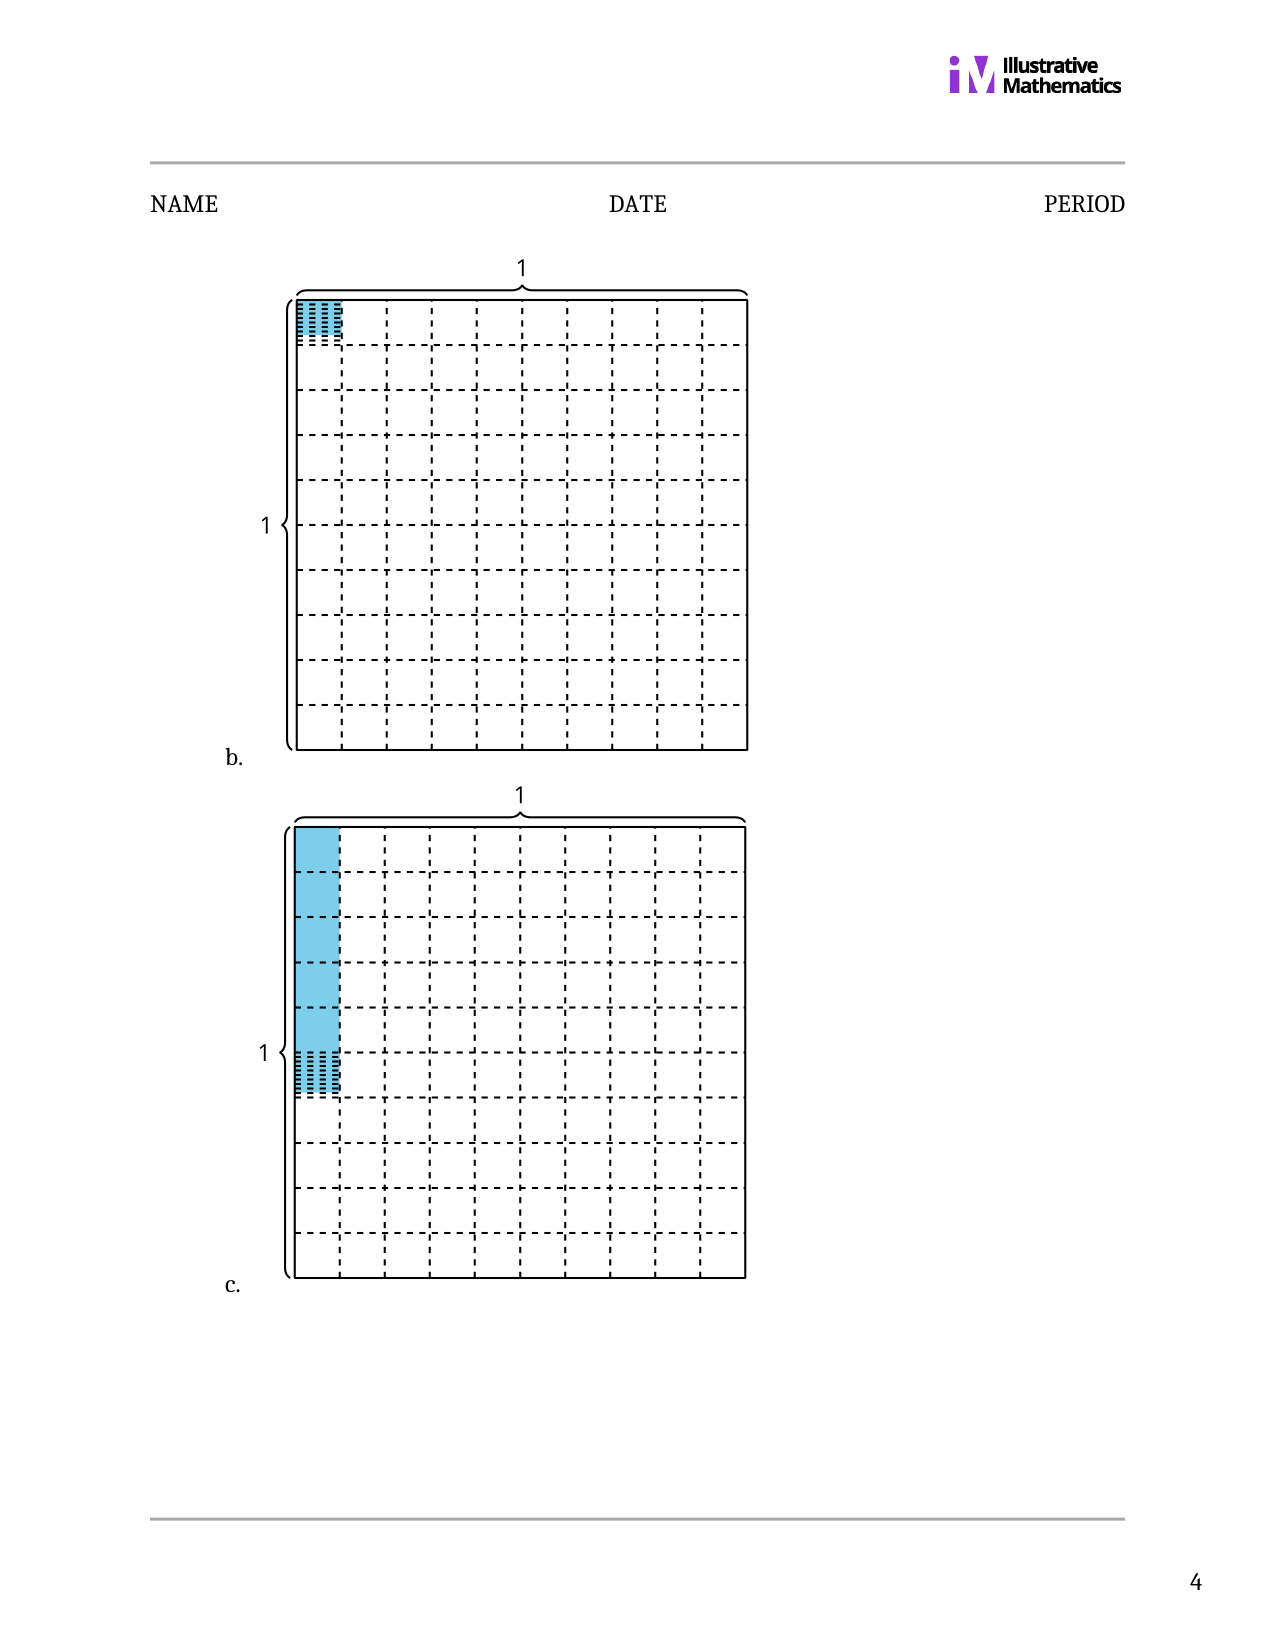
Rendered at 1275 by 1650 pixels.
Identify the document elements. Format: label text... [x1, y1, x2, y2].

picture [259, 775, 749, 1293]
picture [262, 247, 751, 765]
picture [949, 55, 1121, 93]
